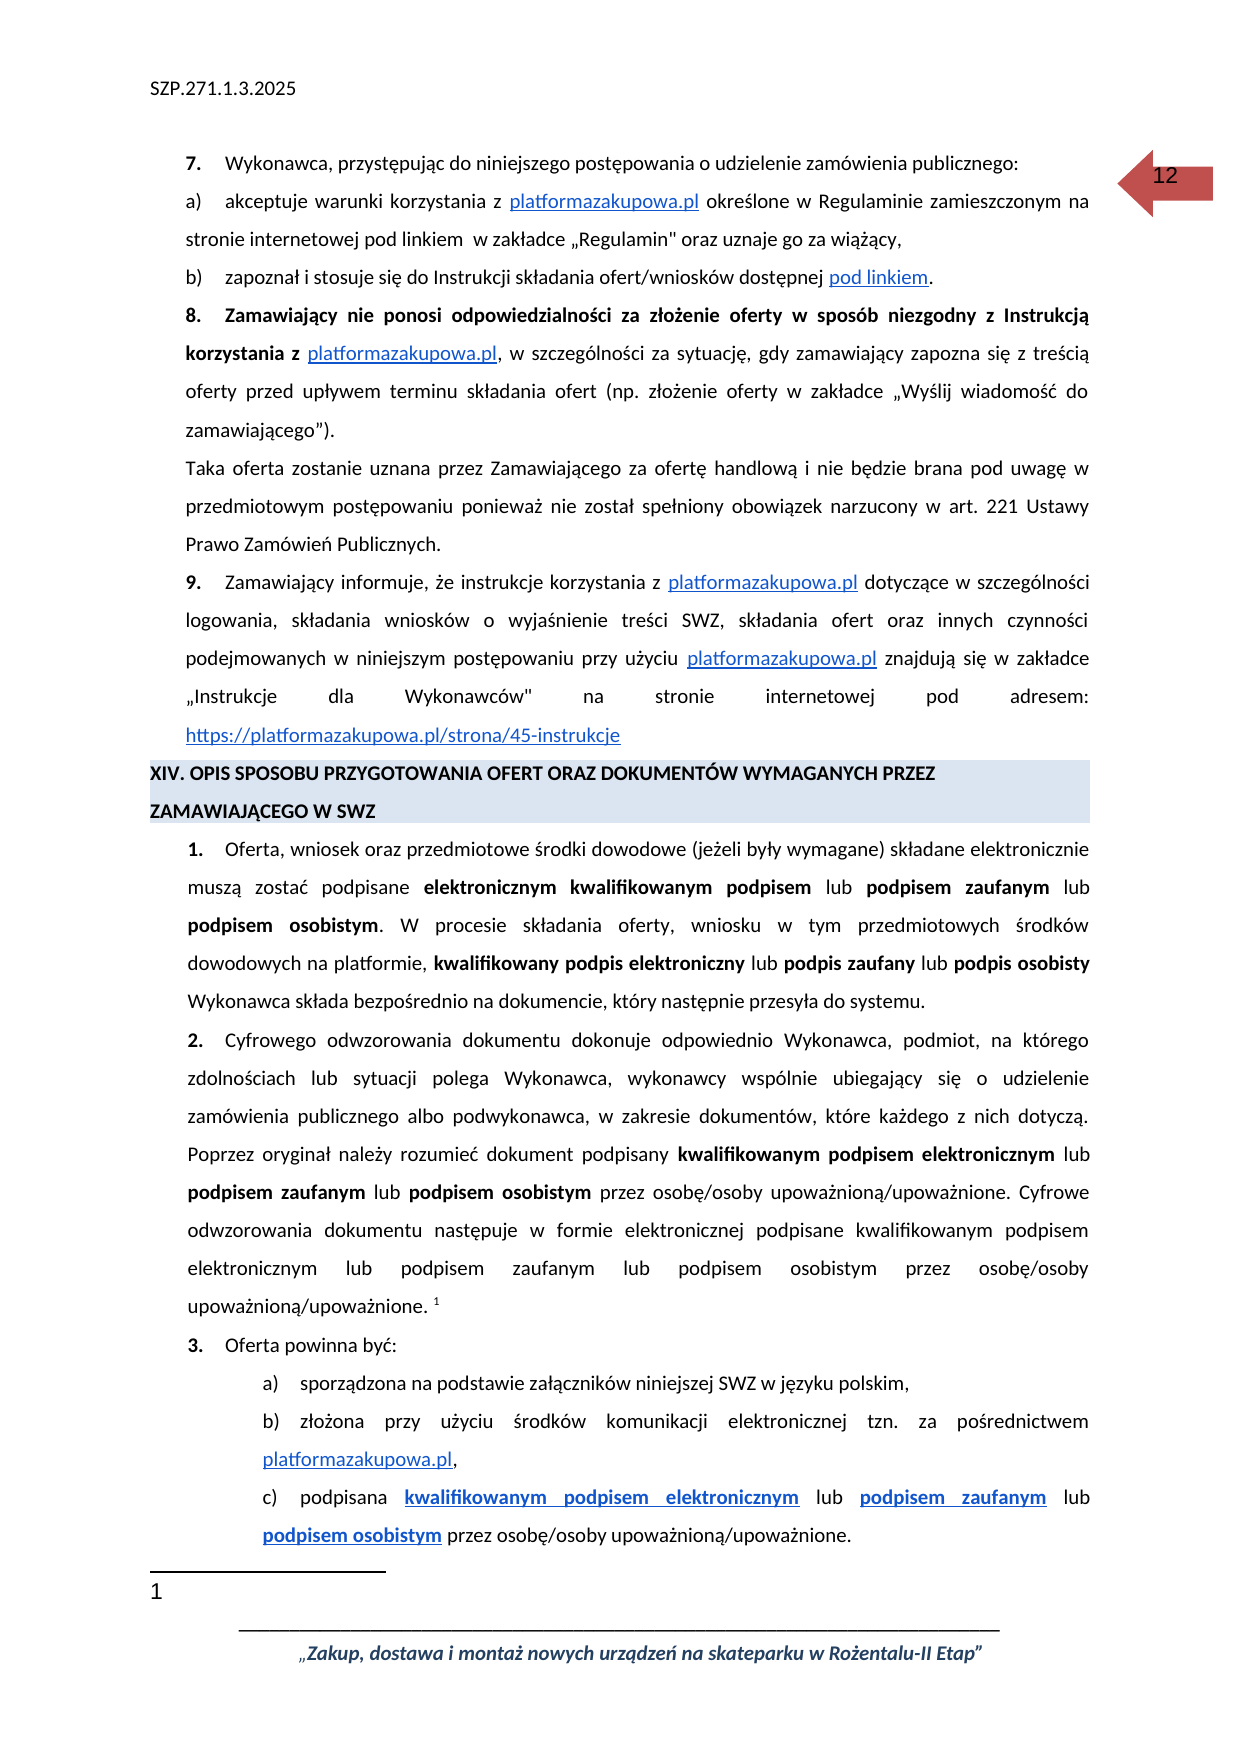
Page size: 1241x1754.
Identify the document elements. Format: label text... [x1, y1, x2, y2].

list zapoznał i stosuje się do Instrukcji składania ofert/wniosków dostępnej pod linkiem. [185, 264, 1090, 290]
list Oferta, wniosek oraz przedmiotowe środki dowodowe (jeżeli były wymagane) składane elektronicznie muszą zostać podpisane elektronicznym kwalifikowanym podpisem lub podpisem zaufanym lub podpisem osobistym. W procesie składania oferty, wniosku w tym przedmiotowych środków dowodowych na platformie, kwalifikowany podpis elektroniczny lub podpis zaufany lub podpis osobisty Wykonawca składa bezpośrednio na dokumencie, który następnie przesyła do systemu. [187, 836, 1090, 1014]
list Oferta powinna być: [187, 1332, 1090, 1357]
list podpisana kwalifikowanym podpisem elektronicznym lub podpisem zaufanym lub podpisem osobistym przez osobę/osoby upoważnioną/upoważnione. [262, 1484, 1090, 1548]
list Wykonawca, przystępując do niniejszego postępowania o udzielenie zamówienia publicznego: [185, 150, 1090, 175]
list Zamawiający nie ponosi odpowiedzialności za złożenie oferty w sposób niezgodny z Instrukcją korzystania z platformazakupowa.pl, w szczególności za sytuację, gdy zamawiający zapozna się z treścią oferty przed upływem terminu składania ofert (np. złożenie oferty w zakładce „Wyślij wiadomość do zamawiającego”). Taka oferta zostanie uznana przez Zamawiającego za ofertę handlową i nie będzie brana pod uwagę w przedmiotowym postępowaniu ponieważ nie został spełniony obowiązek narzucony w art. 221 Ustawy Prawo Zamówień Publicznych. [185, 302, 1090, 557]
list złożona przy użyciu środków komunikacji elektronicznej tzn. za pośrednictwem platformazakupowa.pl, [262, 1408, 1090, 1472]
list sporządzona na podstawie załączników niniejszej SWZ w języku polskim, [262, 1370, 1090, 1395]
subtitle XIV. OPIS SPOSOBU PRZYGOTOWANIA OFERT ORAZ DOKUMENTÓW WYMAGANYCH PRZEZ ZAMAWIAJĄCEGO W SWZ [150, 760, 1090, 823]
list Cyfrowego odwzorowania dokumentu dokonuje odpowiednio Wykonawca, podmiot, na którego zdolnościach lub sytuacji polega Wykonawca, wykonawcy wspólnie ubiegający się o udzielenie zamówienia publicznego albo podwykonawca, w zakresie dokumentów, które każdego z nich dotyczą. Poprzez oryginał należy rozumieć dokument podpisany kwalifikowanym podpisem elektronicznym lub podpisem zaufanym lub podpisem osobistym przez osobę/osoby upoważnioną/upoważnione. Cyfrowe odwzorowania dokumentu następuje w formie elektronicznej podpisane kwalifikowanym podpisem elektronicznym lub podpisem zaufanym lub podpisem osobistym przez osobę/osoby upoważnioną/upoważnione. [187, 1027, 1090, 1319]
list akceptuje warunki korzystania z platformazakupowa.pl określone w Regulaminie zamieszczonym na stronie internetowej pod linkiem w zakładce „Regulamin" oraz uznaje go za wiążący, [185, 188, 1090, 252]
list Zamawiający informuje, że instrukcje korzystania z platformazakupowa.pl dotyczące w szczególności logowania, składania wniosków o wyjaśnienie treści SWZ, składania ofert oraz innych czynności podejmowanych w niniejszym postępowaniu przy użyciu platformazakupowa.pl znajdują się w zakładce „Instrukcje dla Wykonawców" na stronie internetowej pod adresem: https://platformazakupowa.pl/strona/45-instrukcje [185, 569, 1090, 747]
